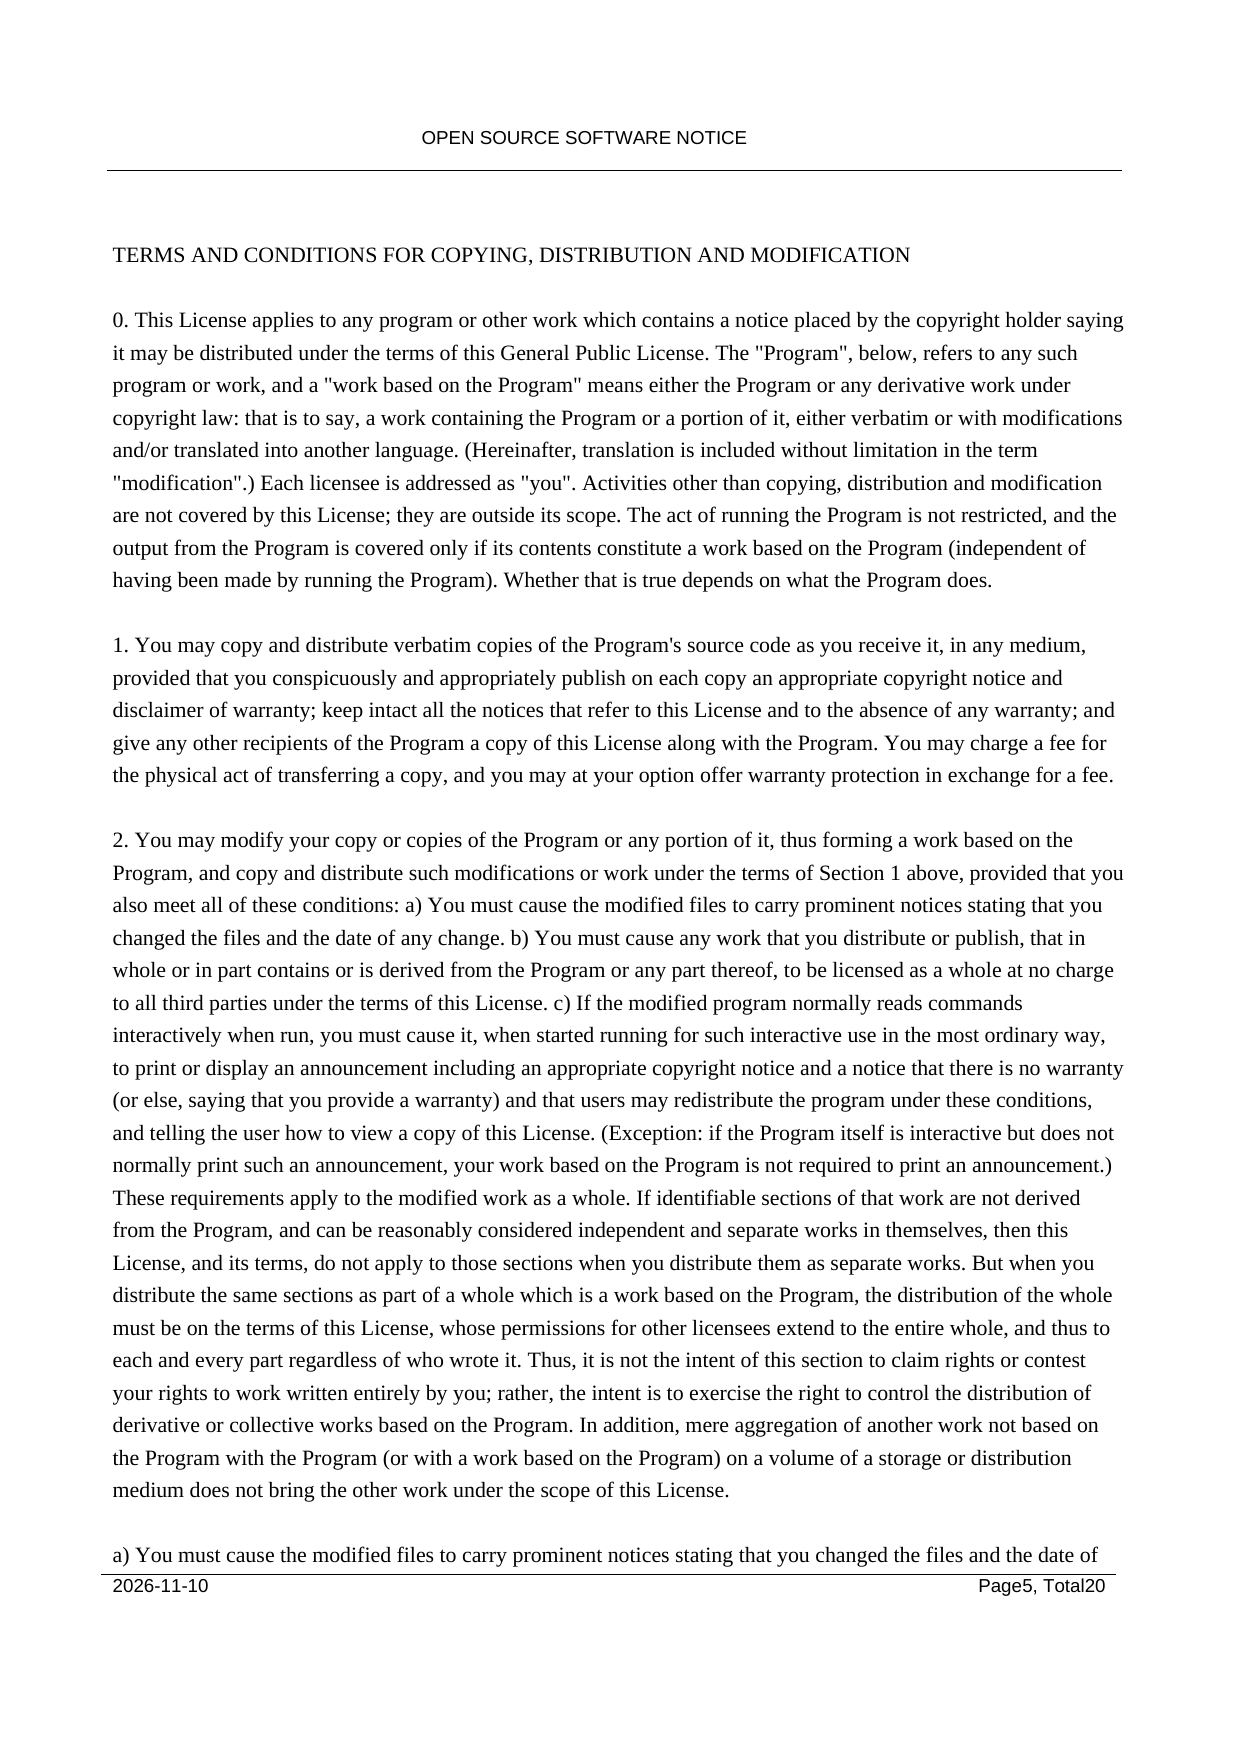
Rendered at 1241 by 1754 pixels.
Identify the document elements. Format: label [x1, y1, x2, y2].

text [112, 206, 1128, 1571]
